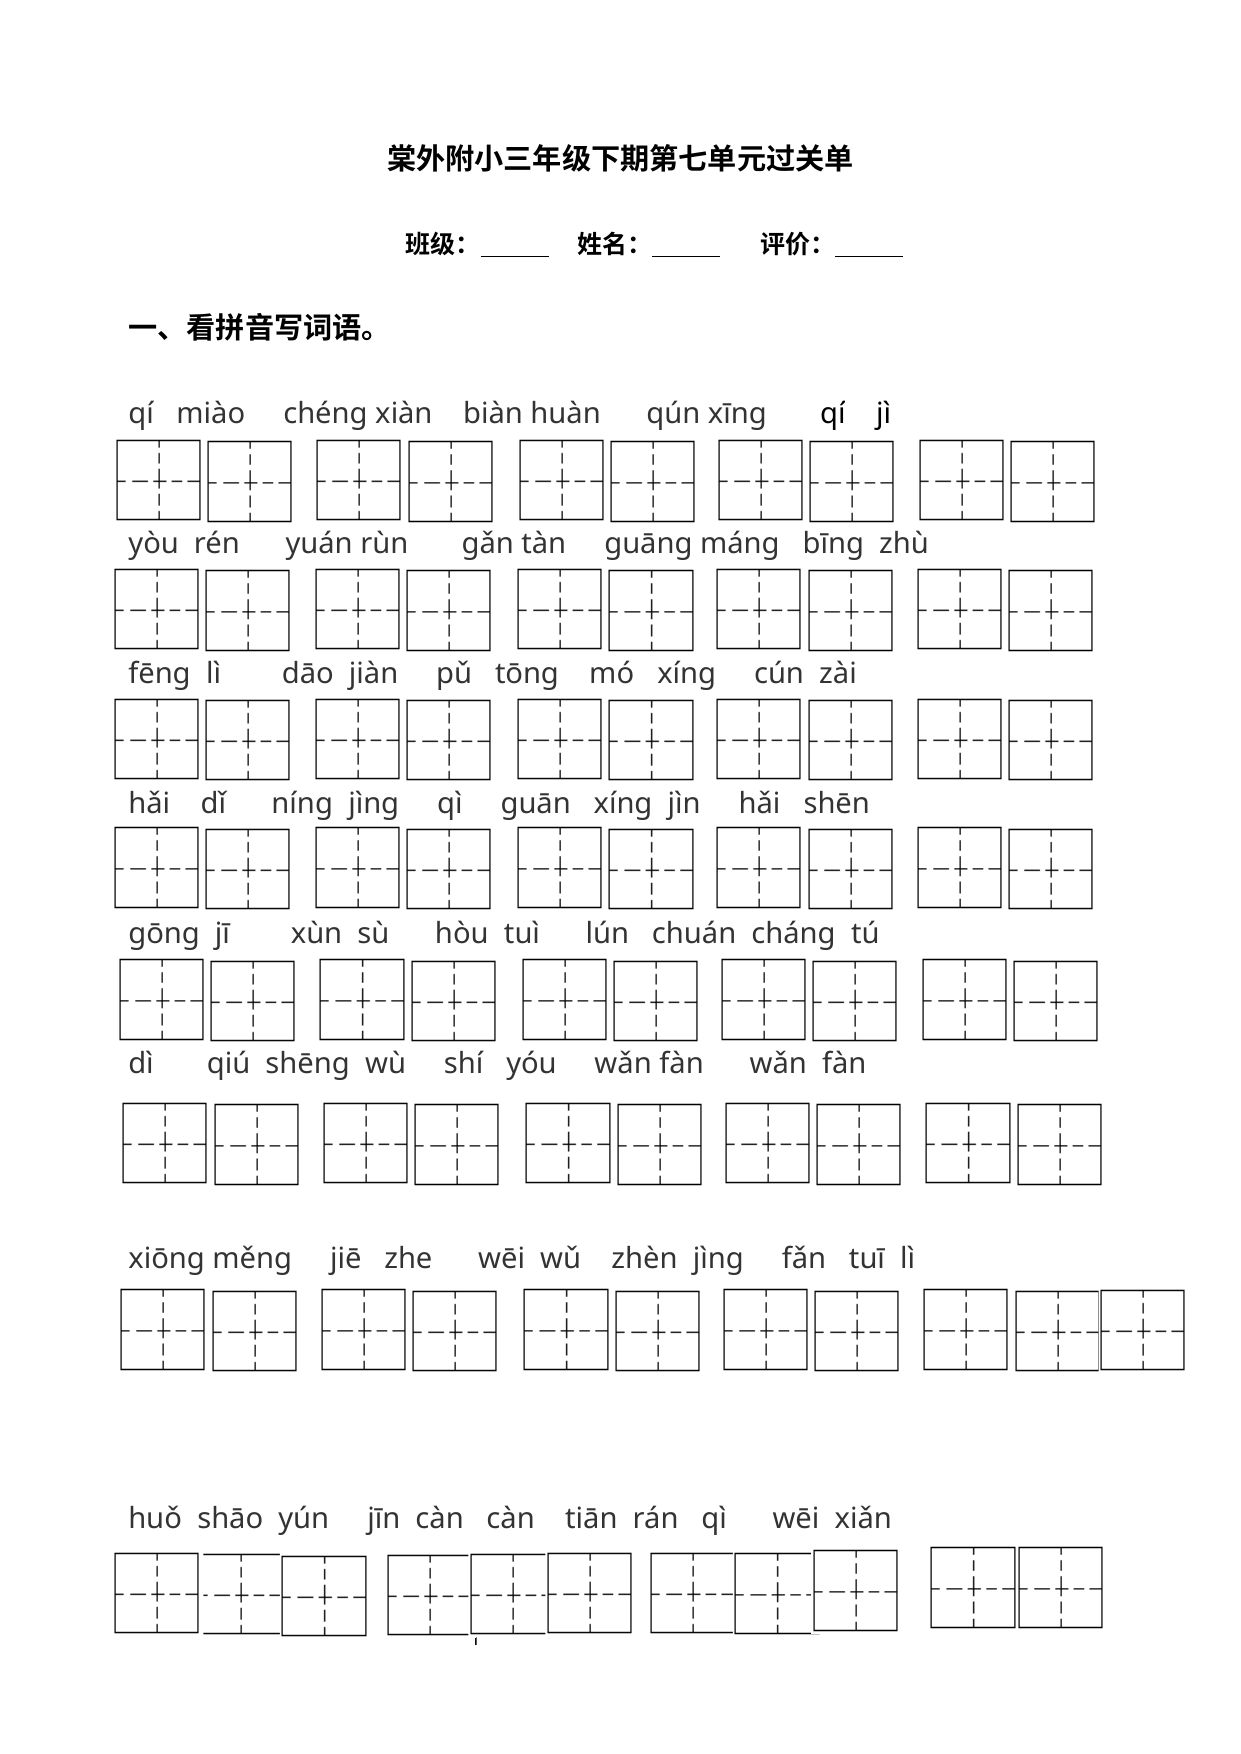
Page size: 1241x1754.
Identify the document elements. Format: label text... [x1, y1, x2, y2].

text xiōng měng jiē zhe wēi wǔ zhèn jìng fǎn tuī lì [128, 1224, 1112, 1289]
picture [719, 955, 902, 1044]
picture [915, 695, 1098, 783]
text 一、看拼音写词语。 [128, 293, 1112, 358]
picture [120, 1099, 304, 1188]
picture [920, 955, 1103, 1044]
text 班级： 姓名： 评价： [128, 210, 1112, 275]
picture [921, 1285, 1190, 1374]
picture [515, 695, 699, 783]
text qí miào chéng xiàn biàn huàn qún xīng qí jì [128, 379, 1112, 444]
picture [112, 695, 295, 783]
picture [313, 565, 496, 654]
picture [314, 436, 498, 525]
picture [313, 695, 496, 783]
picture [117, 955, 300, 1044]
text dì qiú shēng wù shí yóu wǎn fàn wǎn fàn [128, 1029, 1112, 1094]
picture [915, 565, 1098, 654]
picture [923, 1099, 1107, 1188]
picture [114, 436, 297, 525]
picture [321, 1099, 504, 1188]
text gōng jī xùn sù hòu tuì lún chuán cháng tú [128, 899, 1112, 964]
picture [723, 1099, 906, 1188]
picture [714, 823, 898, 912]
picture [714, 565, 898, 654]
picture [917, 436, 1100, 525]
picture [714, 695, 898, 783]
picture [313, 823, 496, 912]
picture [118, 1285, 302, 1374]
text fēng lì dāo jiàn pǔ tōng mó xíng cún zài [128, 639, 1112, 704]
picture [521, 1285, 705, 1374]
picture [515, 823, 699, 912]
text 棠外附小三年级下期第七单元过关单 [128, 124, 1112, 189]
picture [319, 1285, 502, 1374]
picture [648, 1546, 903, 1637]
picture [915, 823, 1098, 912]
picture [721, 1285, 904, 1374]
picture [716, 436, 899, 525]
picture [112, 823, 295, 912]
picture [517, 436, 700, 525]
picture [385, 1549, 637, 1638]
picture [317, 955, 501, 1044]
picture [928, 1543, 1108, 1631]
picture [112, 565, 295, 654]
text hǎi dǐ níng jìng qì guān xíng jìn hǎi shēn [128, 769, 1112, 834]
text yòu rén yuán rùn gǎn tàn guāng máng bīng zhù [128, 509, 1112, 574]
picture [523, 1099, 707, 1188]
text huǒ shāo yún jīn càn càn tiān rán qì wēi xiǎn [128, 1484, 1112, 1549]
picture [515, 565, 699, 654]
picture [520, 955, 703, 1044]
picture [112, 1549, 372, 1639]
